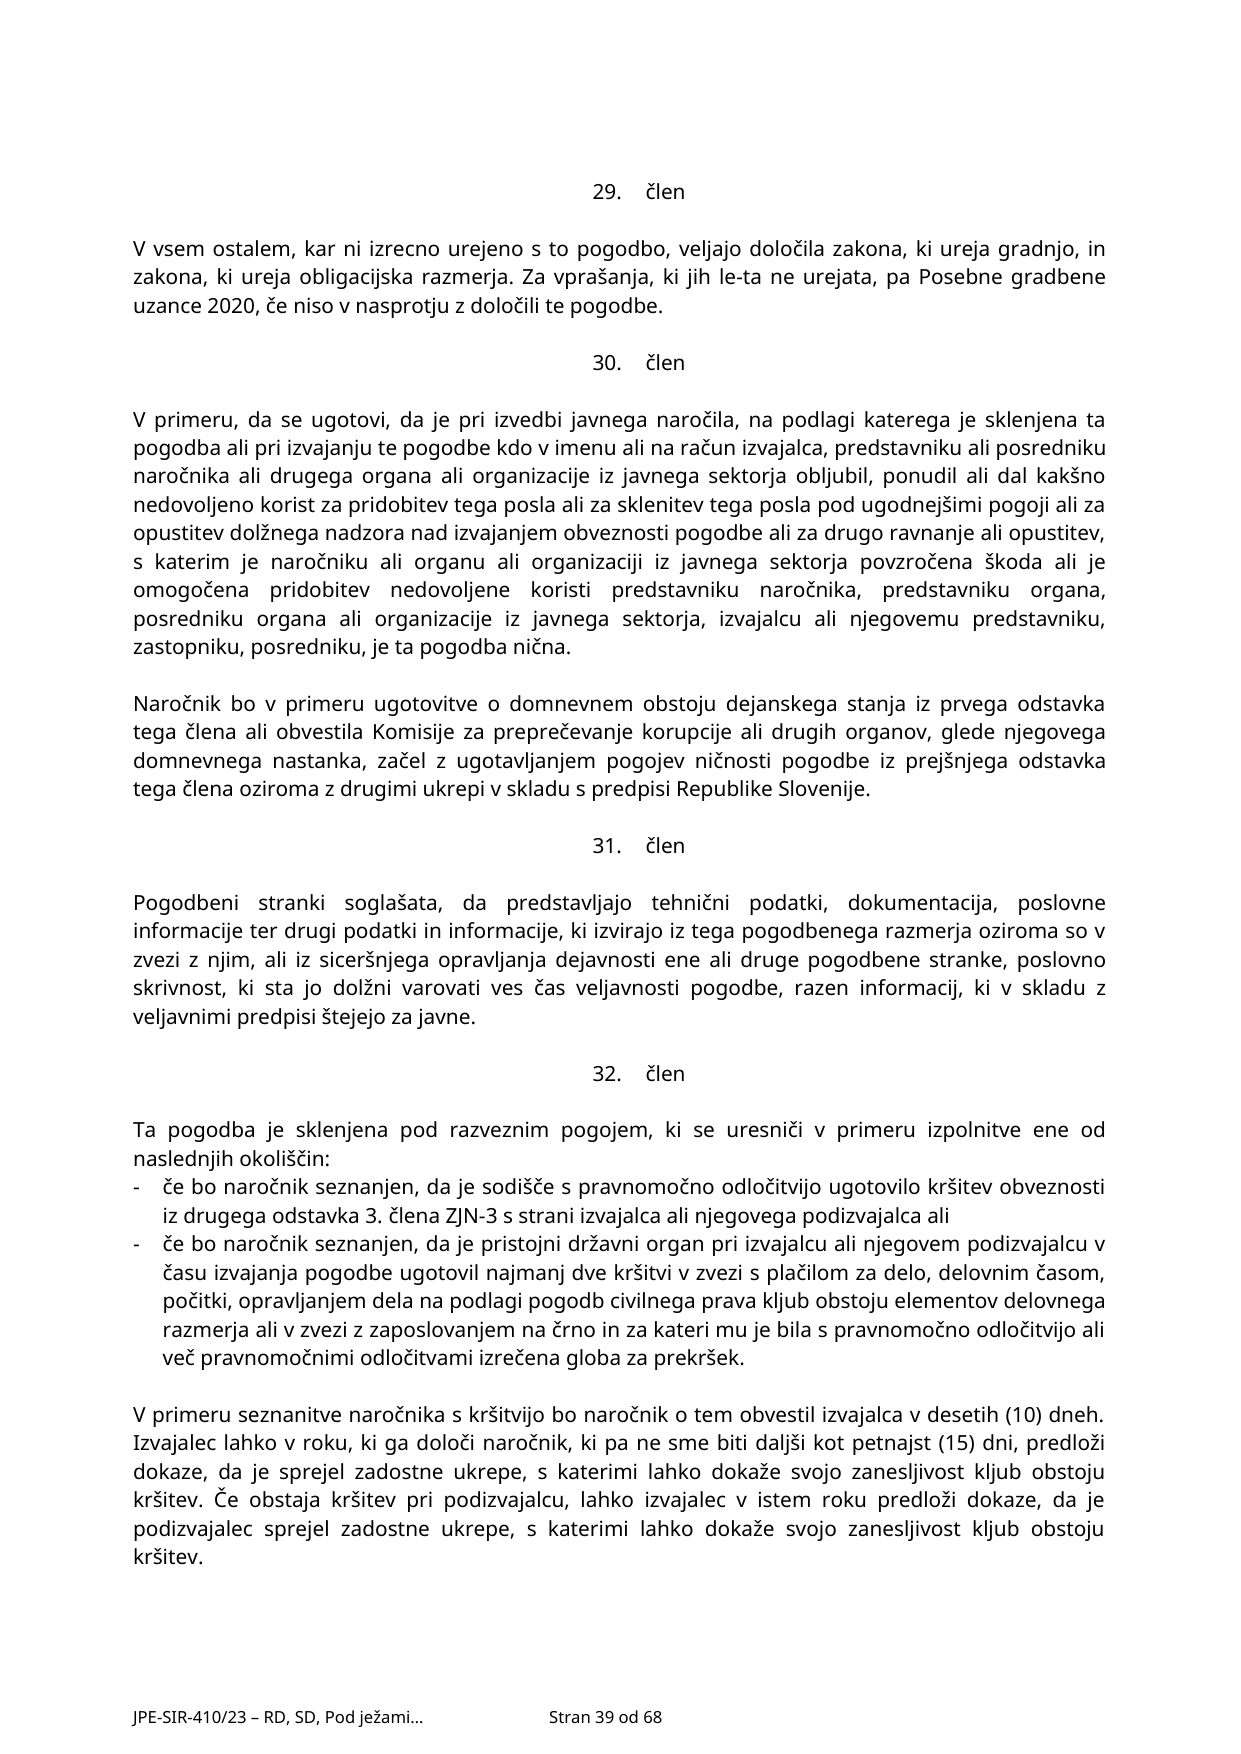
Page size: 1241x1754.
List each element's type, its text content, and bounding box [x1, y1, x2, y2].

text V primeru, da se ugotovi, da je pri izvedbi javnega naročila, na podlagi katerega je sklenjena ta pogodba ali pri izvajanju te pogodbe kdo v imenu ali na račun izvajalca, predstavniku ali posredniku naročnika ali drugega organa ali organizacije iz javnega sektorja obljubil, ponudil ali dal kakšno nedovoljeno korist za pridobitev tega posla ali za sklenitev tega posla pod ugodnejšimi pogoji ali za opustitev dolžnega nadzora nad izvajanjem obveznosti pogodbe ali za drugo ravnanje ali opustitev, s katerim je naročniku ali organu ali organizaciji iz javnega sektorja povzročena škoda ali je omogočena pridobitev nedovoljene koristi predstavniku naročnika, predstavniku organa, posredniku organa ali organizacije iz javnega sektorja, izvajalcu ali njegovemu predstavniku, zastopniku, posredniku, je ta pogodba nična. [133, 405, 1107, 661]
text Naročnik bo v primeru ugotovitve o domnevnem obstoju dejanskega stanja iz prvega odstavka tega člena ali obvestila Komisije za preprečevanje korupcije ali drugih organov, glede njegovega domnevnega nastanka, začel z ugotavljanjem pogojev ničnosti pogodbe iz prejšnjega odstavka tega člena oziroma z drugimi ukrepi v skladu s predpisi Republike Slovenije. [133, 689, 1107, 803]
list člen [170, 1059, 1107, 1087]
list člen [170, 177, 1107, 206]
text V vsem ostalem, kar ni izrecno urejeno s to pogodbo, veljajo določila zakona, ki ureja gradnjo, in zakona, ki ureja obligacijska razmerja. Za vprašanja, ki jih le-ta ne urejata, pa Posebne gradbene uzance 2020, če niso v nasprotju z določili te pogodbe. [133, 234, 1107, 319]
text Pogodbeni stranki soglašata, da predstavljajo tehnični podatki, dokumentacija, poslovne informacije ter drugi podatki in informacije, ki izvirajo iz tega pogodbenega razmerja oziroma so v zvezi z njim, ali iz siceršnjega opravljanja dejavnosti ene ali druge pogodbene stranke, poslovno skrivnost, ki sta jo dolžni varovati ves čas veljavnosti pogodbe, razen informacij, ki v skladu z veljavnimi predpisi štejejo za javne. [133, 888, 1107, 1030]
list če bo naročnik seznanjen, da je sodišče s pravnomočno odločitvijo ugotovilo kršitev obveznosti iz drugega odstavka 3. člena ZJN-3 s strani izvajalca ali njegovega podizvajalca ali [133, 1172, 1107, 1229]
list člen [170, 348, 1107, 376]
list V primeru seznanitve naročnika s kršitvijo bo naročnik o tem obvestil izvajalca v desetih (10) dneh. Izvajalec lahko v roku, ki ga določi naročnik, ki pa ne sme biti daljši kot petnajst (15) dni, predloži dokaze, da je sprejel zadostne ukrepe, s katerimi lahko dokaže svojo zanesljivost kljub obstoju kršitev. Če obstaja kršitev pri podizvajalcu, lahko izvajalec v istem roku predloži dokaze, da je podizvajalec sprejel zadostne ukrepe, s katerimi lahko dokaže svojo zanesljivost kljub obstoju kršitev. [133, 1400, 1107, 1571]
list člen [170, 831, 1107, 860]
text Ta pogodba je sklenjena pod razveznim pogojem, ki se uresniči v primeru izpolnitve ene od naslednjih okoliščin: [133, 1116, 1107, 1172]
list če bo naročnik seznanjen, da je pristojni državni organ pri izvajalcu ali njegovem podizvajalcu v času izvajanja pogodbe ugotovil najmanj dve kršitvi v zvezi s plačilom za delo, delovnim časom, počitki, opravljanjem dela na podlagi pogodb civilnega prava kljub obstoju elementov delovnega razmerja ali v zvezi z zaposlovanjem na črno in za kateri mu je bila s pravnomočno odločitvijo ali več pravnomočnimi odločitvami izrečena globa za prekršek. [133, 1229, 1107, 1372]
